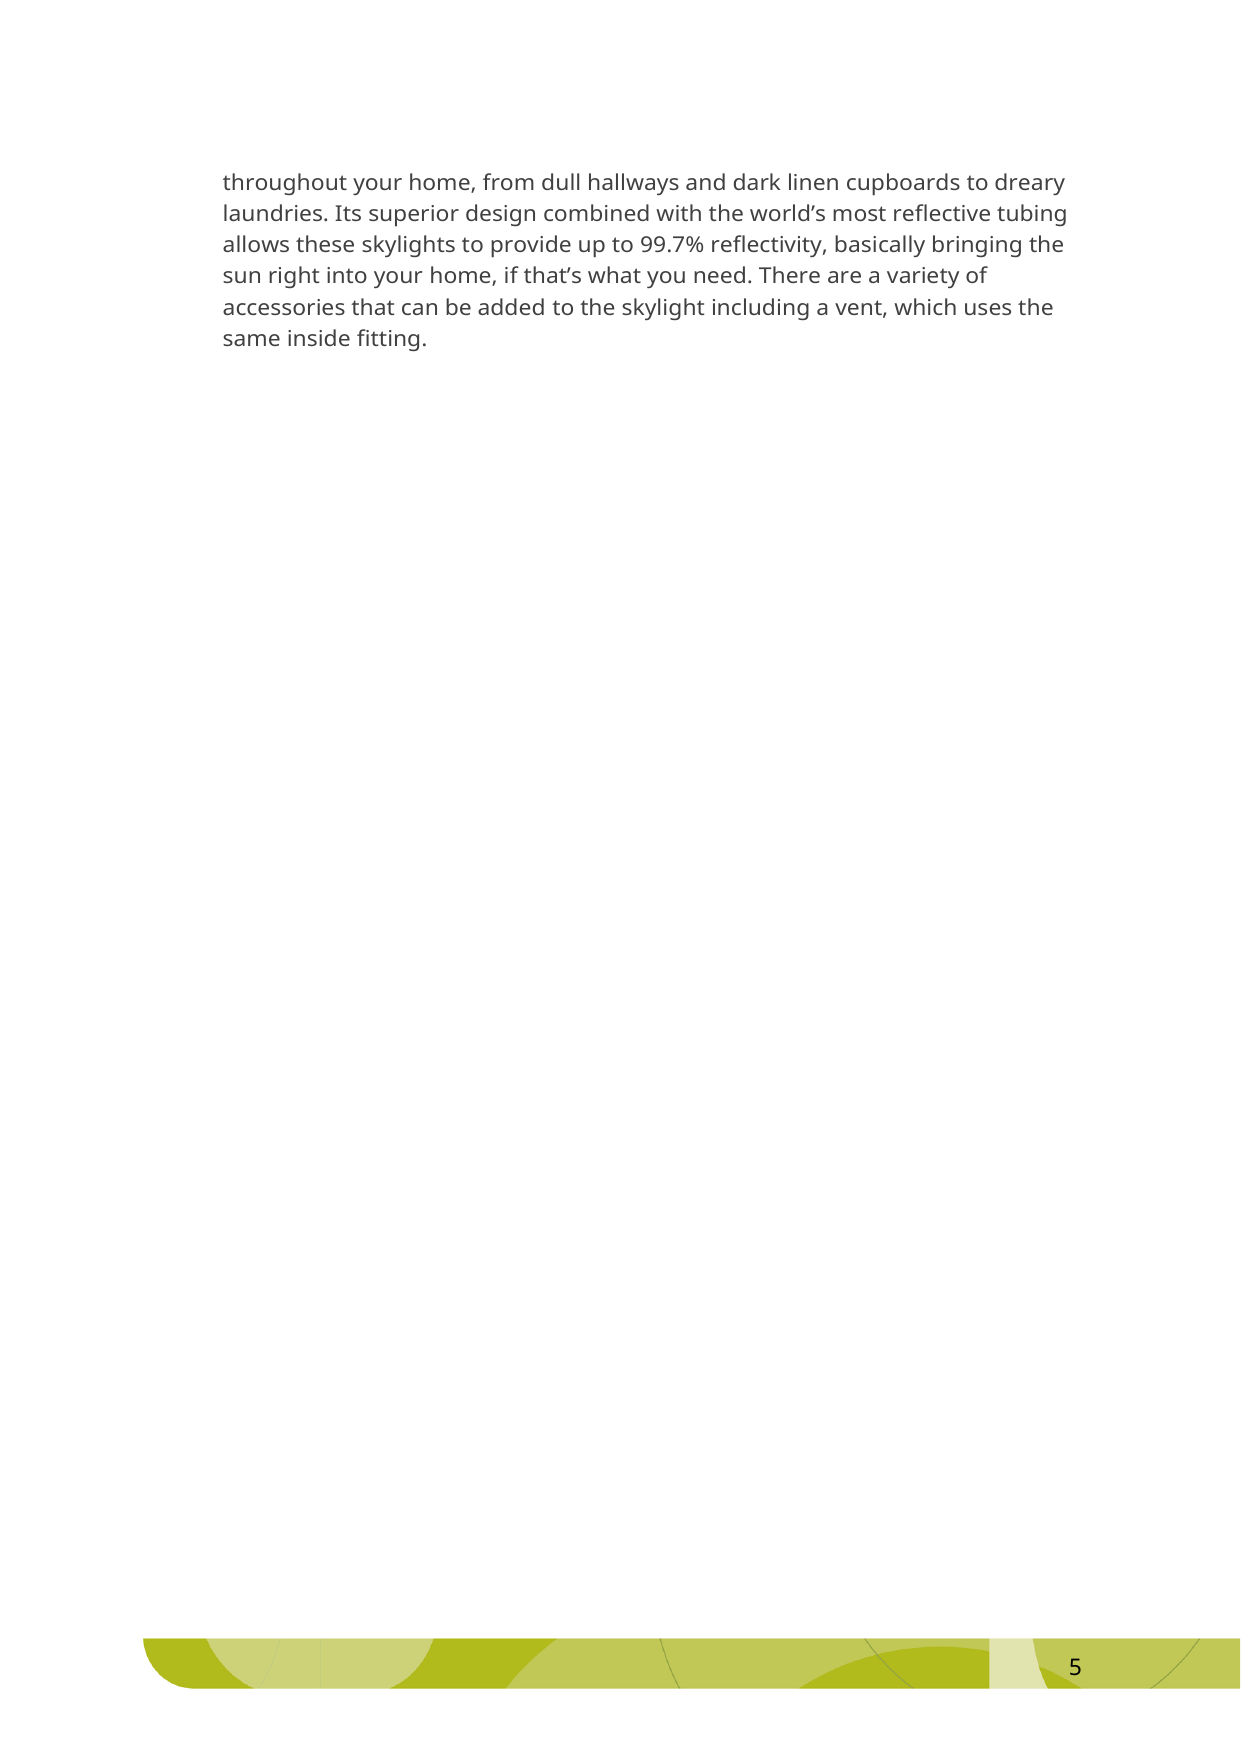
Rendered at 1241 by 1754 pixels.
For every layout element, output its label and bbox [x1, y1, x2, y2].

picture [141, 1638, 1241, 1691]
text [222, 167, 1086, 353]
